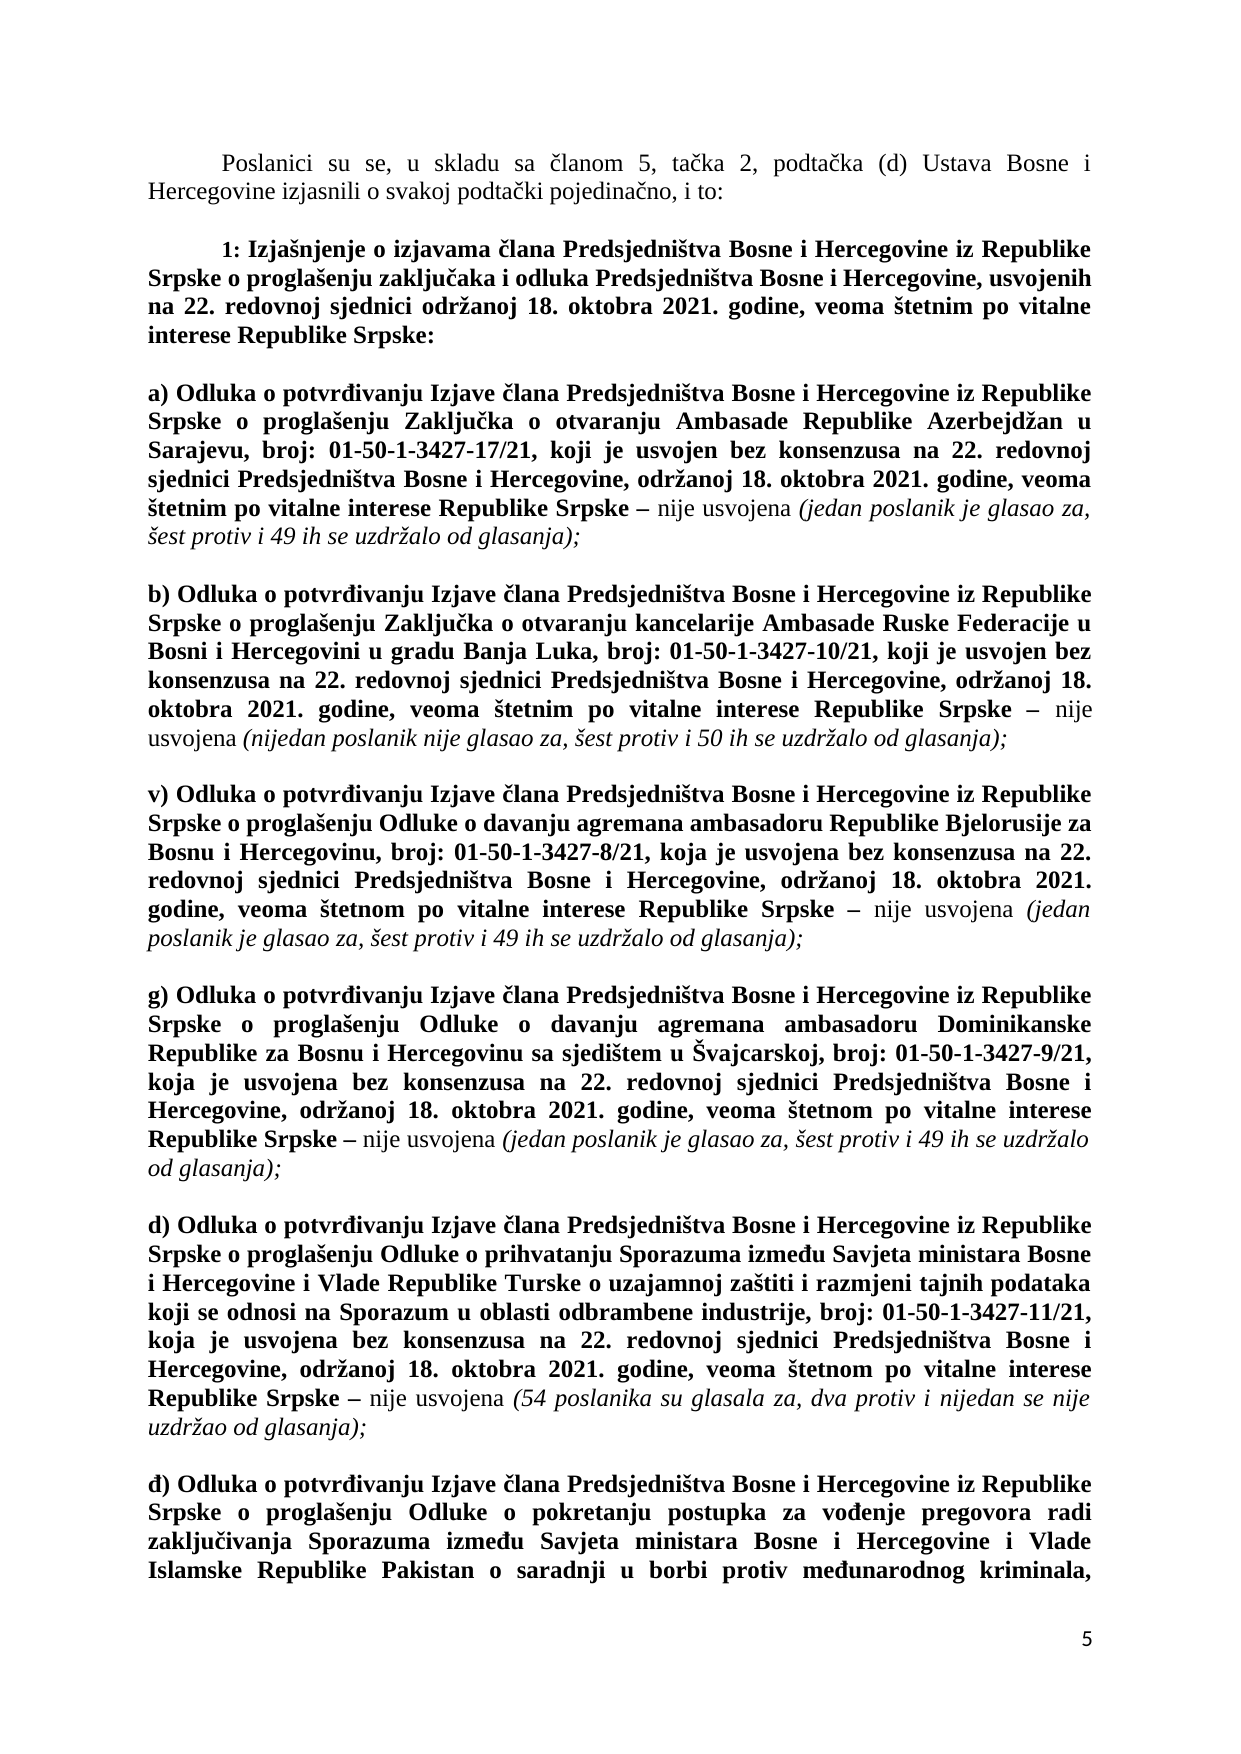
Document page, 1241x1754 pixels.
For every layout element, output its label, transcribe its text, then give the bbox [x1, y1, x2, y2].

text Poslanici su se, u skladu sa članom 5, tačka 2, podtačka (d) Ustava Bosne i Hercegovine izjasnili o svakoj podtački pojedinačno, i to: [148, 148, 1093, 205]
text v) Odluka o potvrđivanju Izjave člana Predsjedništva Bosne i Hercegovine iz Republike Srpske o proglašenju Odluke o davanju agremana ambasadoru Republike Bjelorusije za Bosnu i Hercegovinu, broj: 01-50-1-3427-8/21, koja je usvojena bez konsenzusa na 22. redovnoj sjednici Predsjedništva Bosne i Hercegovine, održanoj 18. oktobra 2021. godine, veoma štetnom po vitalne interese Republike Srpske – nije usvojena (jedan poslanik je glasao za, šest protiv i 49 ih se uzdržalo od glasanja); [148, 779, 1093, 952]
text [148, 1469, 1093, 1584]
text d) Odluka o potvrđivanju Izjave člana Predsjedništva Bosne i Hercegovine iz Republike Srpske o proglašenju Odluke o prihvatanju Sporazuma između Savjeta ministara Bosne i Hercegovine i Vlade Republike Turske o uzajamnoj zaštiti i razmjeni tajnih podataka koji se odnosi na Sporazum u oblasti odbrambene industrije, broj: 01-50-1-3427-11/21, koja je usvojena bez konsenzusa na 22. redovnoj sjednici Predsjedništva Bosne i Hercegovine, održanoj 18. oktobra 2021. godine, veoma štetnom po vitalne interese Republike Srpske – nije usvojena (54 poslanika su glasala za, dva protiv i nijedan se nije uzdržao od glasanja); [148, 1211, 1093, 1441]
text b) Odluka o potvrđivanju Izjave člana Predsjedništva Bosne i Hercegovine iz Republike Srpske o proglašenju Zaključka o otvaranju kancelarije Ambasade Ruske Federacije u Bosni i Hercegovini u gradu Banja Luka, broj: 01-50-1-3427-10/21, koji je usvojen bez konsenzusa na 22. redovnoj sjednici Predsjedništva Bosne i Hercegovine, održanoj 18. oktobra 2021. godine, veoma štetnim po vitalne interese Republike Srpske – nije usvojena (nijedan poslanik nije glasao za, šest protiv i 50 ih se uzdržalo od glasanja); [148, 579, 1093, 751]
text a) Odluka o potvrđivanju Izjave člana Predsjedništva Bosne i Hercegovine iz Republike Srpske o proglašenju Zaključka o otvaranju Ambasade Republike Azerbejdžan u Sarajevu, broj: 01-50-1-3427-17/21, koji je usvojen bez konsenzusa na 22. redovnoj sjednici Predsjedništva Bosne i Hercegovine, održanoj 18. oktobra 2021. godine, veoma štetnim po vitalne interese Republike Srpske – nije usvojena (jedan poslanik je glasao za, šest protiv i 49 ih se uzdržalo od glasanja); [148, 378, 1093, 550]
text 1: Izjašnjenje o izjavama člana Predsjedništva Bosne i Hercegovine iz Republike Srpske o proglašenju zaključaka i odluka Predsjedništva Bosne i Hercegovine, usvojenih na 22. redovnoj sjednici održanoj 18. oktobra 2021. godine, veoma štetnim po vitalne interese Republike Srpske: [148, 234, 1093, 349]
text g) Odluka o potvrđivanju Izjave člana Predsjedništva Bosne i Hercegovine iz Republike Srpske o proglašenju Odluke o davanju agremana ambasadoru Dominikanske Republike za Bosnu i Hercegovinu sa sjedištem u Švajcarskoj, broj: 01-50-1-3427-9/21, koja je usvojena bez konsenzusa na 22. redovnoj sjednici Predsjedništva Bosne i Hercegovine, održanoj 18. oktobra 2021. godine, veoma štetnom po vitalne interese Republike Srpske – nije usvojena (jedan poslanik je glasao za, šest protiv i 49 ih se uzdržalo od glasanja); [148, 981, 1093, 1182]
